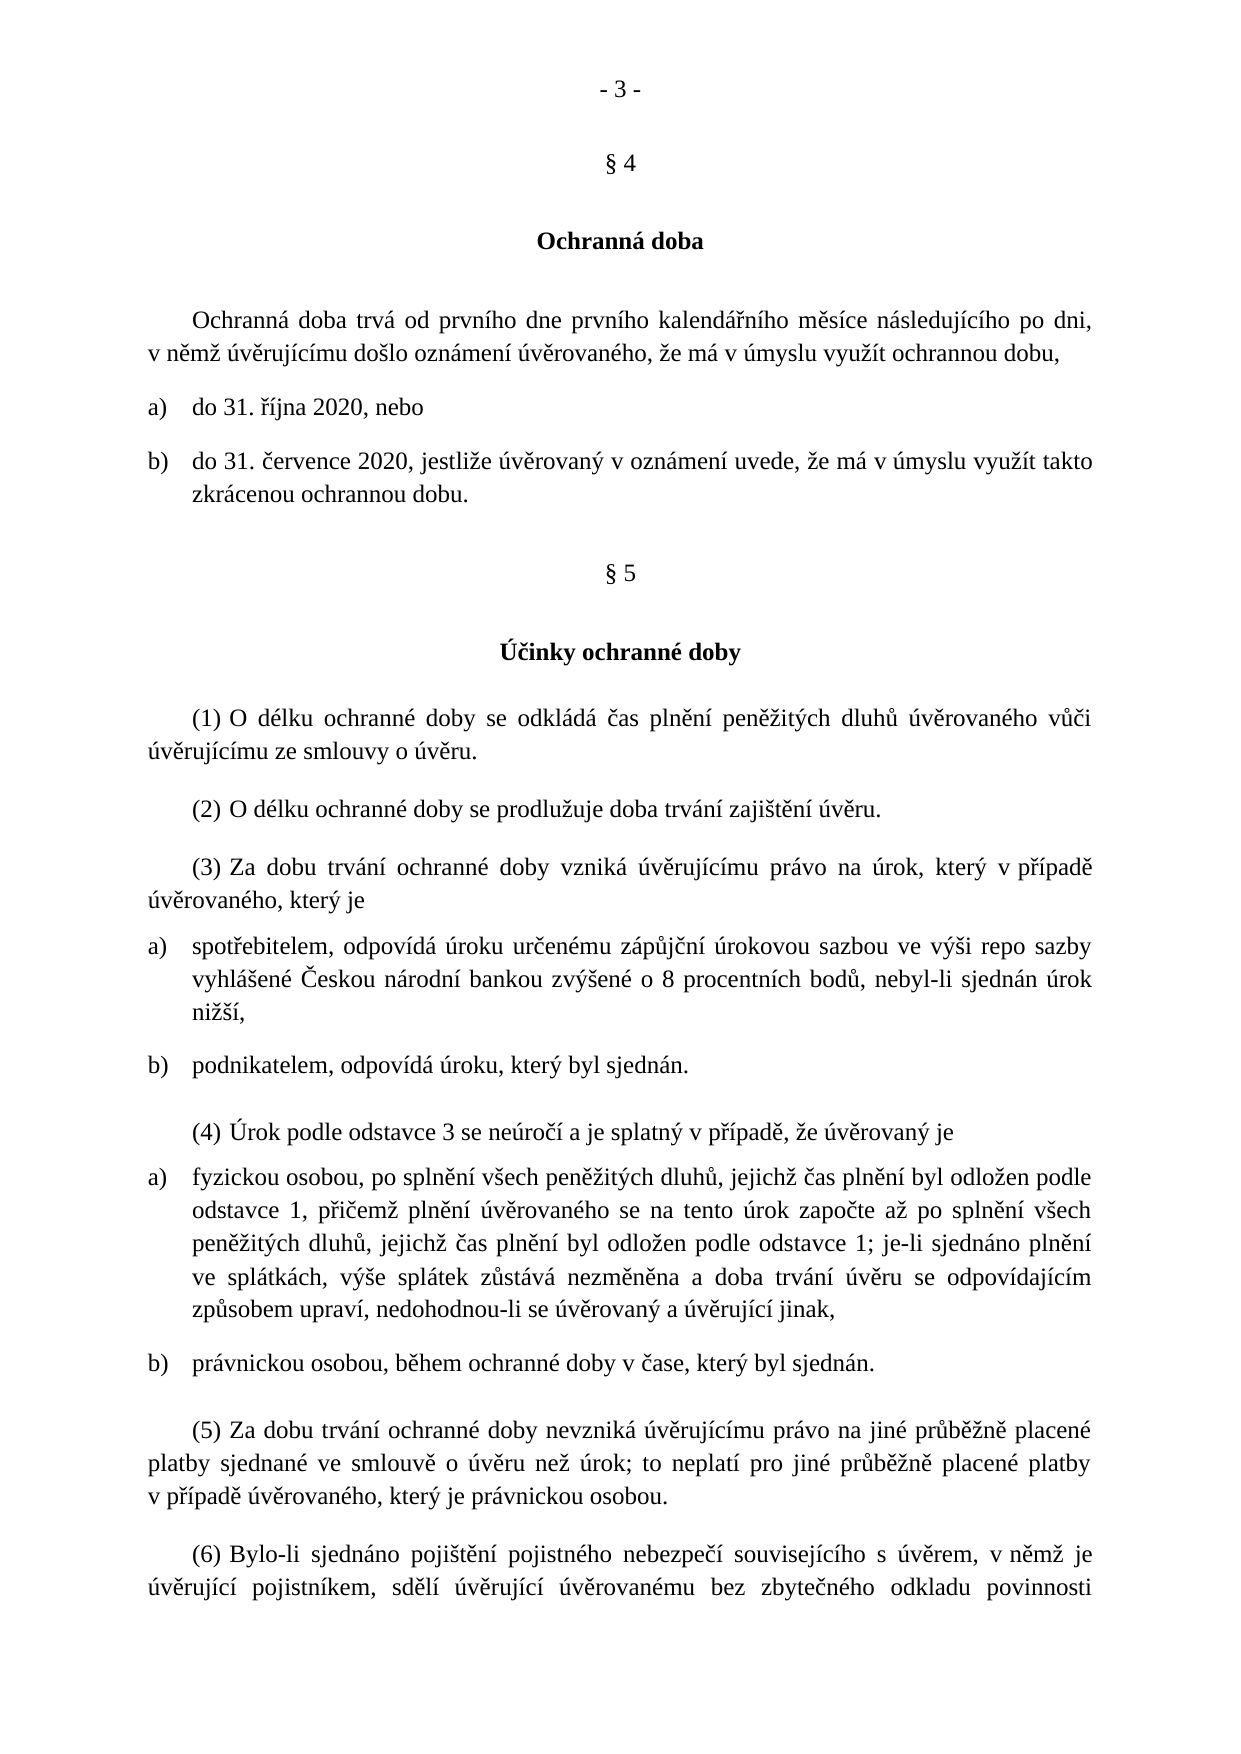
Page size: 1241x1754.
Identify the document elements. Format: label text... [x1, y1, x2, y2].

list O délku ochranné doby se odkládá čas plnění peněžitých dluhů úvěrovaného vůči úvěrujícímu ze smlouvy o úvěru. [148, 703, 1093, 765]
text Účinky ochranné doby [148, 637, 1093, 666]
text Úrok podle odstavce 3 se neúročí a je splatný v případě, že úvěrovaný je [148, 1117, 1093, 1146]
text § 5 [148, 558, 1093, 587]
list do 31. října 2020, nebo [148, 392, 1093, 421]
text fyzickou osobou, po splnění všech peněžitých dluhů, jejichž čas plnění byl odložen podle odstavce 1, přičemž plnění úvěrovaného se na tento úrok započte až po splnění všech peněžitých dluhů, jejichž čas plnění byl odložen podle odstavce 1; je-li sjednáno plnění ve splátkách, výše splátek zůstává nezměněna a doba trvání úvěru se odpovídajícím způsobem upraví, nedohodnou-li se úvěrovaný a úvěrující jinak, [148, 1162, 1093, 1323]
text Za dobu trvání ochranné doby nevzniká úvěrujícímu právo na jiné průběžně placené platby sjednané ve smlouvě o úvěru než úrok; to neplatí pro jiné průběžně placené platby v případě úvěrovaného, který je právnickou osobou. [148, 1415, 1093, 1509]
text spotřebitelem, odpovídá úroku určenému zápůjční úrokovou sazbou ve výši repo sazby vyhlášené Českou národní bankou zvýšené o 8 procentních bodů, nebyl-li sjednán úrok nižší, [148, 931, 1093, 1026]
text právnickou osobou, během ochranné doby v čase, který byl sjednán. [148, 1348, 1093, 1377]
text Ochranná doba trvá od prvního dne prvního kalendářního měsíce následujícího po dni, v němž úvěrujícímu došlo oznámení úvěrovaného, že má v úmyslu využít ochrannou dobu, [148, 305, 1093, 367]
text § 4 [148, 148, 1093, 176]
list O délku ochranné doby se prodlužuje doba trvání zajištění úvěru. [148, 794, 1093, 823]
text do 31. července 2020, jestliže úvěrovaný v oznámení uvede, že má v úmyslu využít takto zkrácenou ochrannou dobu. [148, 446, 1093, 508]
text podnikatelem, odpovídá úroku, který byl sjednán. [148, 1051, 1093, 1079]
text Ochranná doba [148, 226, 1093, 255]
list Za dobu trvání ochranné doby vzniká úvěrujícímu právo na úrok, který v případě úvěrovaného, který je [148, 852, 1093, 914]
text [148, 1539, 1093, 1601]
